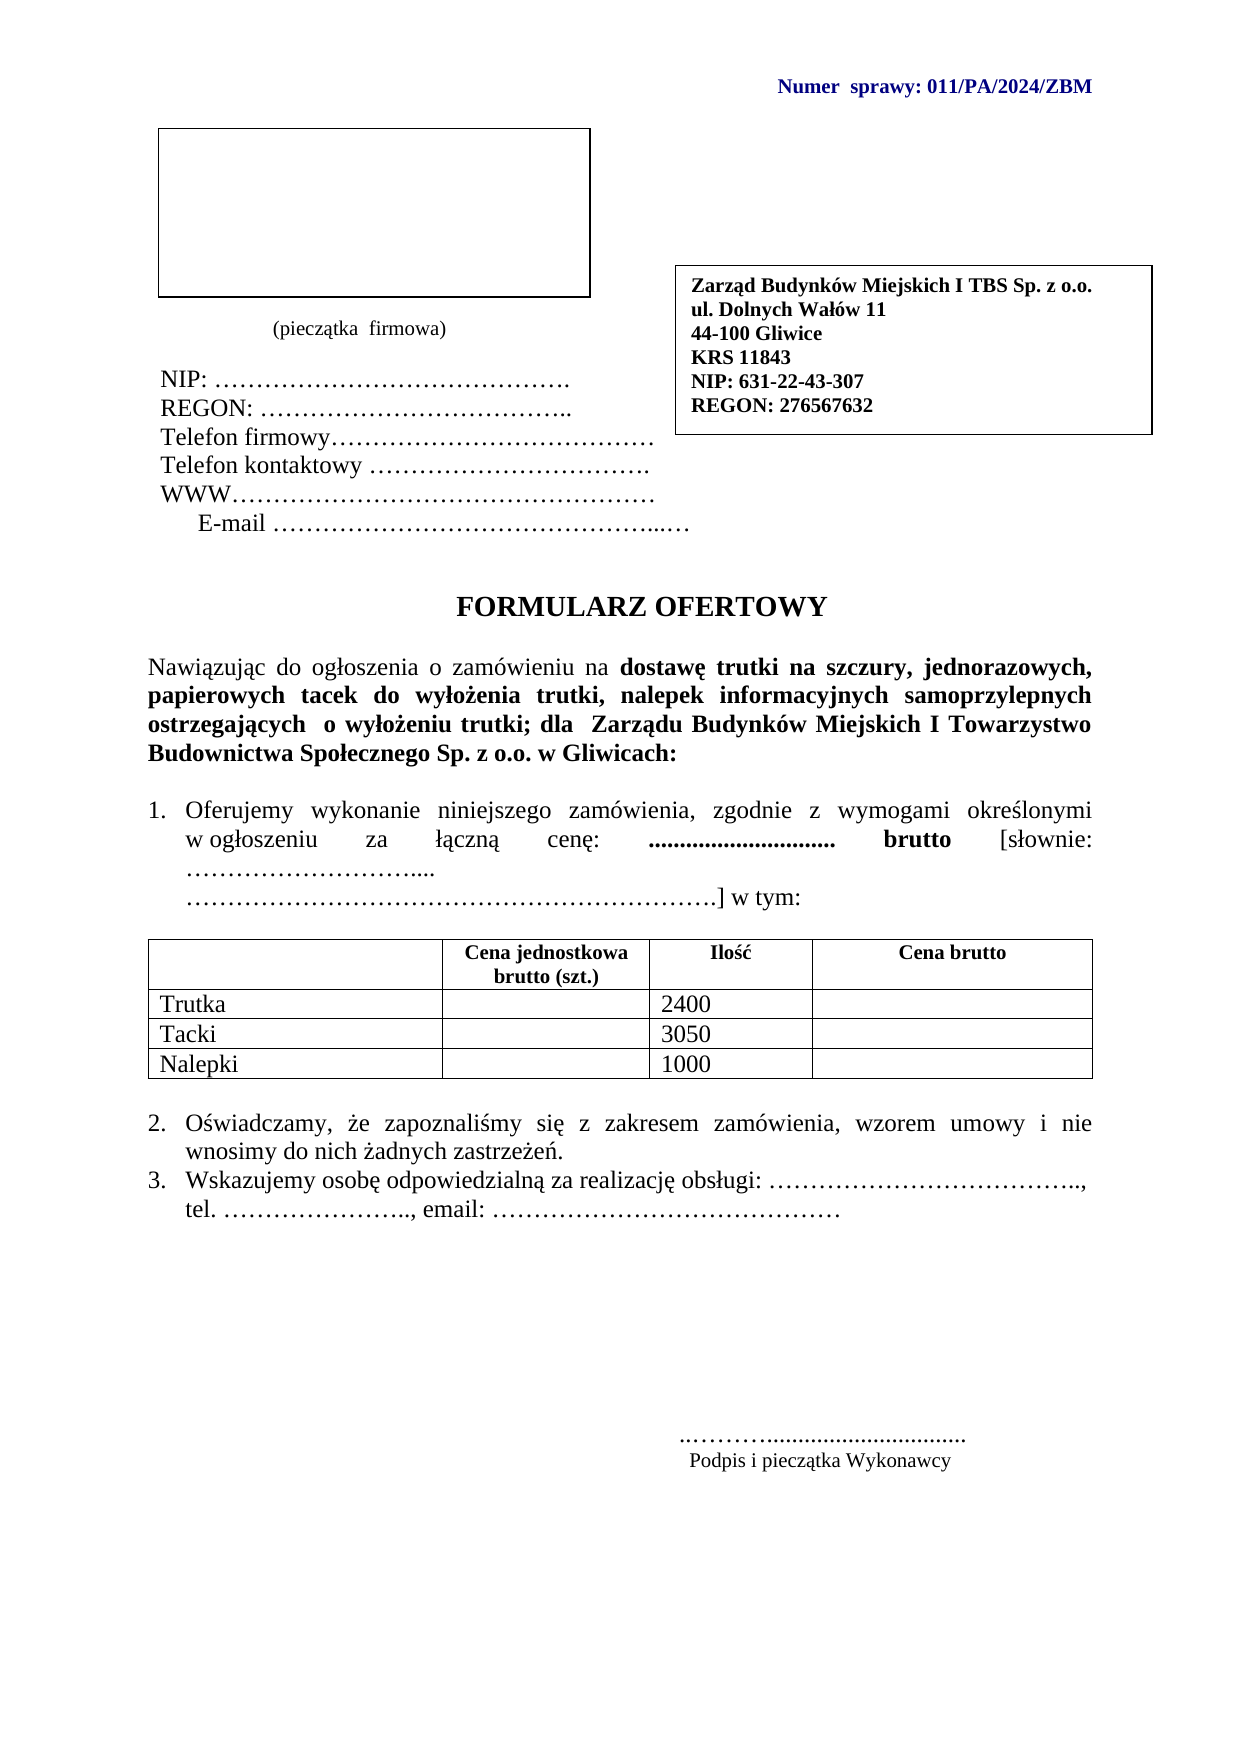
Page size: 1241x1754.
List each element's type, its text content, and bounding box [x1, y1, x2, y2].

text Telefon firmowy………………………………… [148, 422, 1093, 450]
list Oferujemy wykonanie niniejszego zamówienia, zgodnie z wymogami określonymi w ogłoszeniu za łączną cenę: .............................. brutto [słownie: ……………………….... [148, 796, 1093, 882]
text Telefon kontaktowy ……………………………. [148, 450, 1093, 479]
text tel. ………………….., email: …………………………………… [185, 1194, 1093, 1223]
text (pieczątka firmowa) [148, 316, 675, 340]
table_cell [813, 1019, 1092, 1048]
table_cell [813, 1049, 1092, 1078]
subtitle FORMULARZ OFERTOWY [148, 589, 1093, 623]
text NIP: ……………………………………. [148, 364, 675, 393]
text ..………................................ [148, 1419, 1093, 1448]
table_cell [443, 1019, 649, 1048]
table_header Ilość [650, 940, 812, 988]
text REGON: ……………………………….. [148, 393, 675, 422]
table_cell Nalepki [149, 1049, 442, 1078]
table_cell 3050 [650, 1019, 812, 1048]
text WWW…………………………………………… [148, 479, 1093, 508]
list Oświadczamy, że zapoznaliśmy się z zakresem zamówienia, wzorem umowy i nie wnosimy do nich żadnych zastrzeżeń. [148, 1108, 1093, 1165]
table_header Cena brutto [813, 940, 1092, 988]
text ……………………………………………………….] w tym: [185, 882, 1093, 911]
table_cell [443, 1049, 649, 1078]
table_cell Tacki [149, 1019, 442, 1048]
text Nawiązując do ogłoszenia o zamówieniu na dostawę trutki na szczury, jednorazowych, papierowych tacek do wyłożenia trutki, nalepek informacyjnych samoprzylepnych ostrzegających o wyłożeniu trutki; dla Zarządu Budynków Miejskich I Towarzystwo Budownictwa Społecznego Sp. z o.o. w Gliwicach: [148, 652, 1093, 767]
table_cell 1000 [650, 1049, 812, 1078]
table_cell [813, 990, 1092, 1018]
table_header Cena jednostkowa brutto (szt.) [443, 940, 649, 988]
table_cell Trutka [149, 990, 442, 1018]
list Wskazujemy osobę odpowiedzialną za realizację obsługi: ……………………………….., [148, 1165, 1093, 1194]
text Podpis i pieczątka Wykonawcy [148, 1448, 1093, 1472]
table_header [149, 940, 442, 988]
subtitle E-mail ………………………………………...… [148, 508, 1093, 537]
table_cell 2400 [650, 990, 812, 1018]
table_cell [443, 990, 649, 1018]
